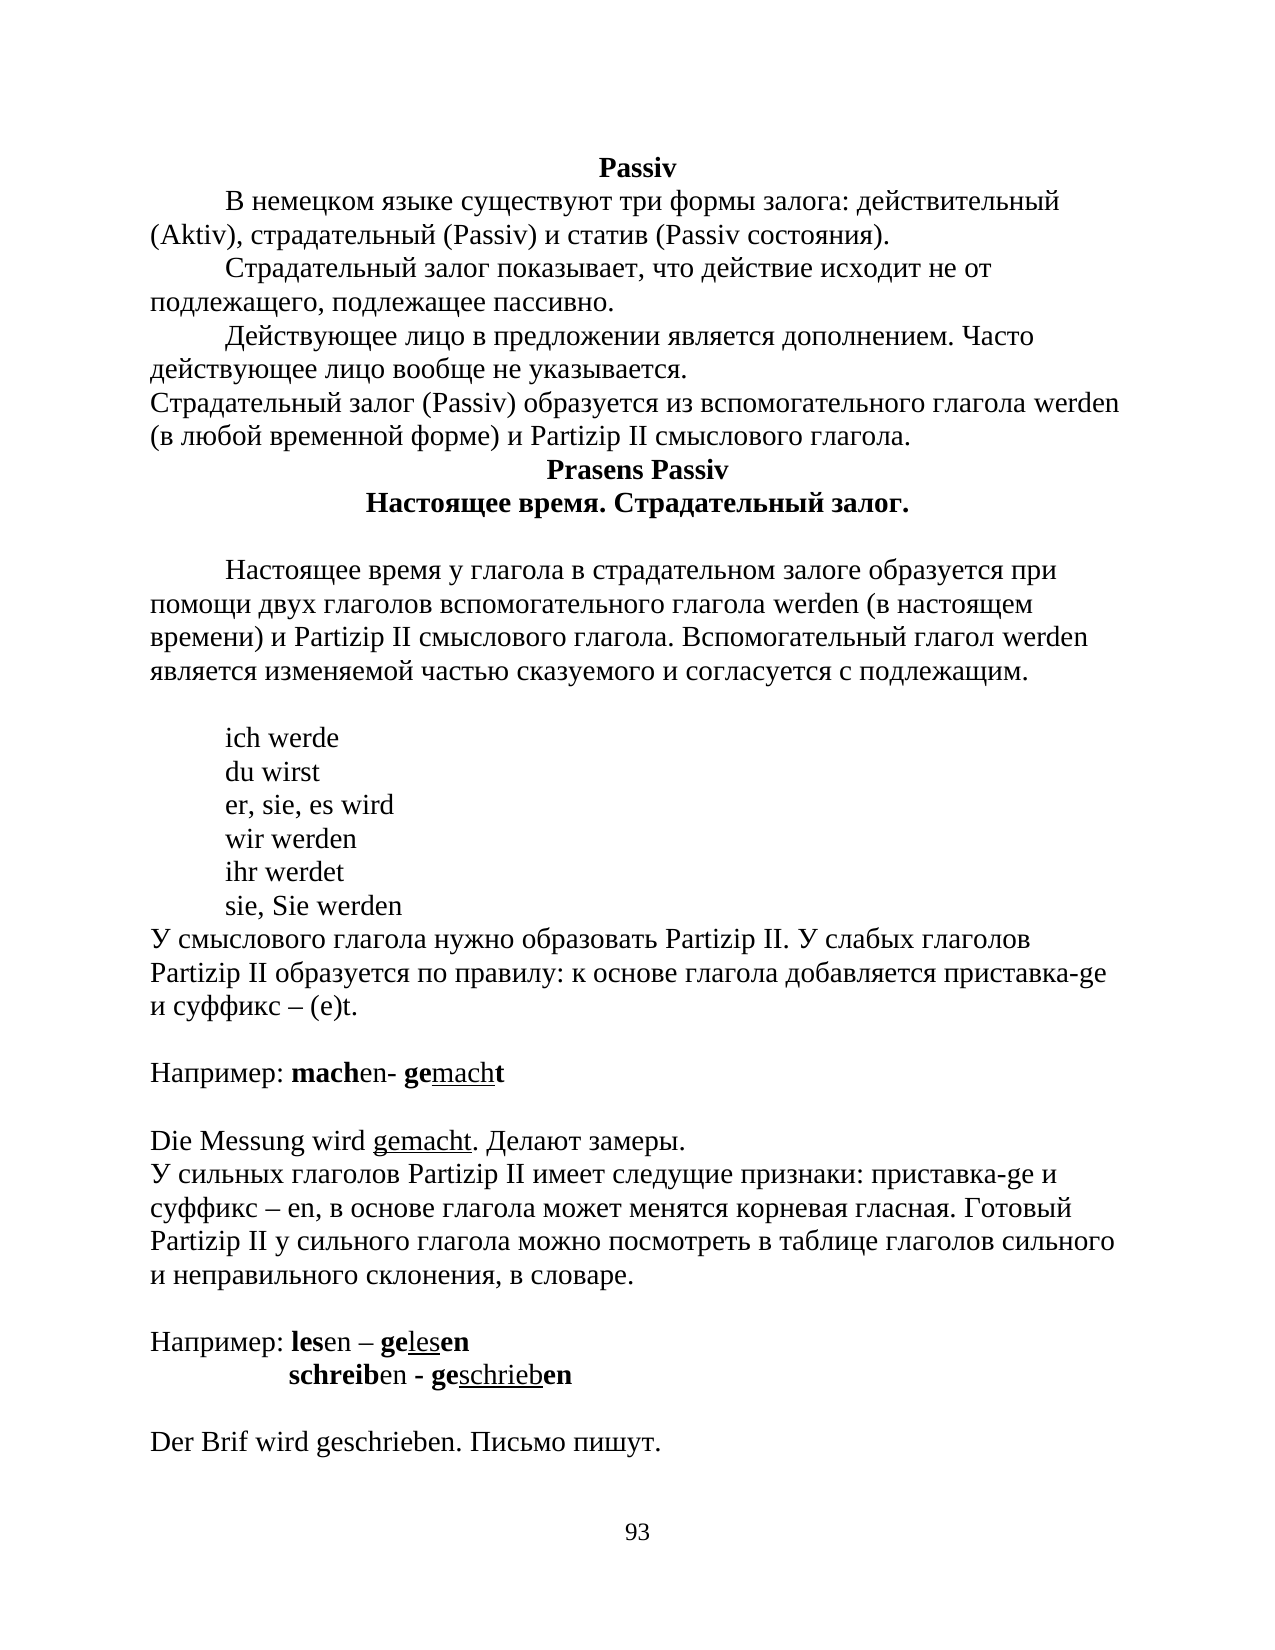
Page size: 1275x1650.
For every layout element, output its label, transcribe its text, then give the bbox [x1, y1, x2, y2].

text Например: lesen – gelesen [150, 1324, 1125, 1357]
text er, sie, es wird [150, 787, 1125, 821]
text du wirst [150, 754, 1125, 787]
text Der Brif wird geschrieben. Письмо пишут. [150, 1424, 1125, 1458]
text У смыслового глагола нужно образовать Partizip II. У слабых глаголов Partizip II образуется по правилу: к основе глагола добавляется приставка-ge и суффикс – (e)t. [150, 921, 1125, 1022]
text Passiv [150, 150, 1125, 183]
text В немецком языке существуют три формы залога: действительный (Aktiv), страдательный (Passiv) и статив (Passiv состояния). [150, 183, 1125, 251]
text Страдательный залог (Passiv) образуется из вспомогательного глагола werden (в любой временной форме) и Partizip II смыслового глагола. [150, 385, 1125, 452]
text Страдательный залог показывает, что действие исходит не от подлежащего, подлежащее пассивно. [150, 251, 1125, 318]
text У сильных глаголов Partizip II имеет следущие признаки: приставка-ge и суффикс – en, в основе глагола может менятся корневая гласная. Готовый Partizip II у сильного глагола можно посмотреть в таблице глаголов сильного и неправильного склонения, в словаре. [150, 1156, 1125, 1290]
text wir werden [150, 821, 1125, 854]
text Настоящее время. Страдательный залог. [150, 485, 1125, 519]
text Действующее лицо в предложении является дополнением. Часто действующее лицо вообще не указывается. [150, 318, 1125, 385]
text sie, Sie werden [150, 888, 1125, 921]
text Die Messung wird gemacht. Делают замеры. [150, 1123, 1125, 1156]
text ihr werdet [150, 854, 1125, 888]
text Настоящее время у глагола в страдательном залоге образуется при помощи двух глаголов вспомогательного глагола werden (в настоящем времени) и Partizip II смыслового глагола. Вспомогательный глагол wеrden является изменяемой частью сказуемого и согласуется с подлежащим. [150, 552, 1125, 687]
text schreiben - geschrieben [150, 1357, 1125, 1391]
text Например: machen- gemacht [150, 1056, 1125, 1089]
text Prasens Passiv [150, 452, 1125, 485]
text ich werde [150, 720, 1125, 754]
